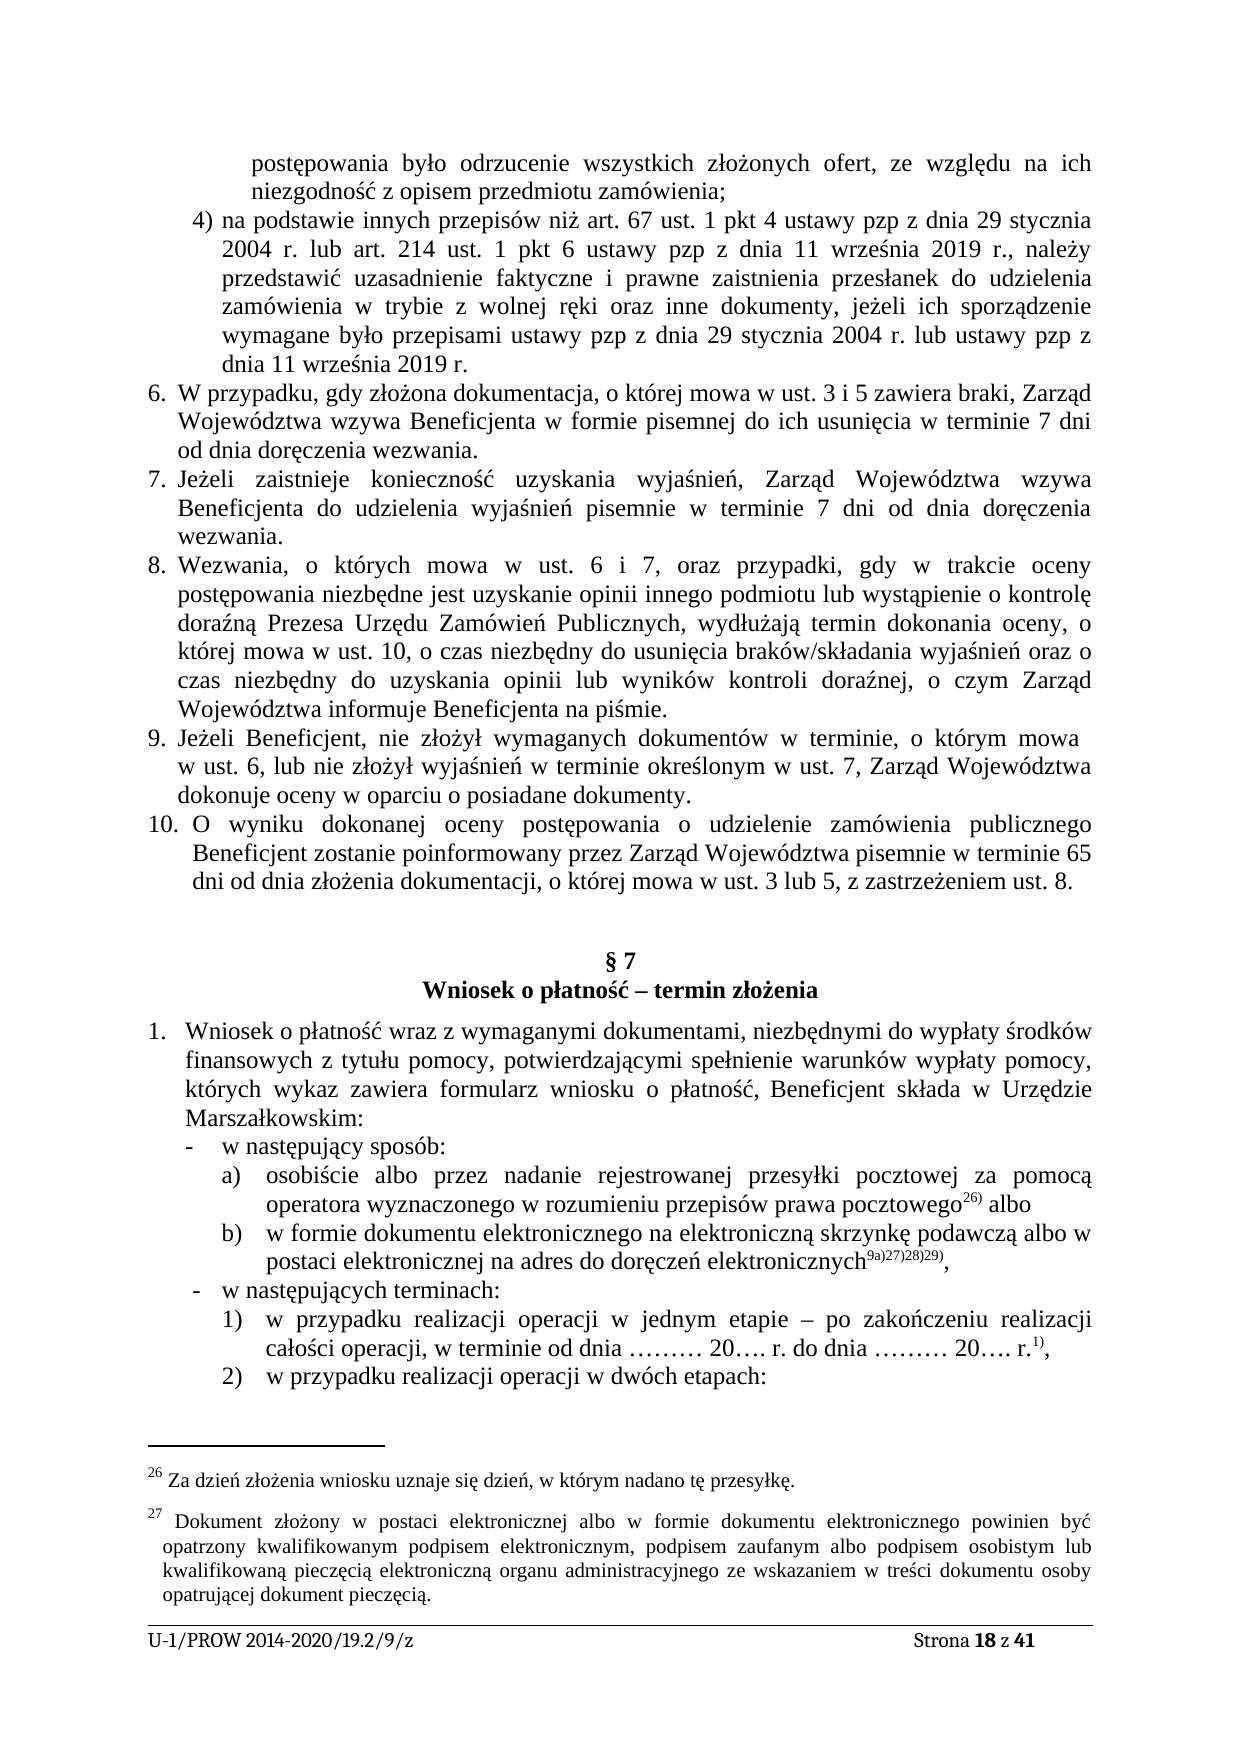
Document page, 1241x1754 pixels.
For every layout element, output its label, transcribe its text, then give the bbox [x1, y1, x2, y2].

text Wniosek o płatność – termin złożenia [148, 975, 1093, 1004]
list W przypadku, gdy złożona dokumentacja, o której mowa w ust. 3 i 5 zawiera braki, Zarząd Województwa wzywa Beneficjenta w formie pisemnej do ich usunięcia w terminie 7 dni od dnia doręczenia wezwania. [148, 378, 1093, 464]
list b) w formie dokumentu elektronicznego na elektroniczną skrzynkę podawczą albo w postaci elektronicznej na adres do doręczeń elektronicznych9a)))), [221, 1218, 1093, 1275]
list na podstawie innych przepisów niż art. 67 ust. 1 pkt 4 ustawy pzp z dnia 29 stycznia 2004 r. lub art. 214 ust. 1 pkt 6 ustawy pzp z dnia 11 września 2019 r., należy przedstawić uzasadnienie faktyczne i prawne zaistnienia przesłanek do udzielenia zamówienia w trybie z wolnej ręki oraz inne dokumenty, jeżeli ich sporządzenie wymagane było przepisami ustawy pzp z dnia 29 stycznia 2004 r. lub ustawy pzp z dnia 11 września 2019 r. [192, 205, 1093, 378]
list O wyniku dokonanej oceny postępowania o udzielenie zamówienia publicznego Beneficjent zostanie poinformowany przez Zarząd Województwa pisemnie w terminie 65 dni od dnia złożenia dokumentacji, o której mowa w ust. 3 lub 5, z zastrzeżeniem ust. 8. [148, 809, 1093, 895]
list 1) w przypadku realizacji operacji w jednym etapie – po zakończeniu realizacji całości operacji, w terminie od dnia ……… 20…. r. do dnia ……… 20…. r.1), [222, 1304, 1093, 1361]
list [222, 148, 1093, 205]
list Wezwania, o których mowa w ust. 6 i 7, oraz przypadki, gdy w trakcie oceny postępowania niezbędne jest uzyskanie opinii innego podmiotu lub wystąpienie o kontrolę doraźną Prezesa Urzędu Zamówień Publicznych, wydłużają termin dokonania oceny, o której mowa w ust. 10, o czas niezbędny do usunięcia braków/składania wyjaśnień oraz o czas niezbędny do uzyskania opinii lub wyników kontroli doraźnej, o czym Zarząd Województwa informuje Beneficjenta na piśmie. [148, 550, 1093, 723]
list Jeżeli Beneficjent, nie złożył wymaganych dokumentów w terminie, o którym mowa w ust. 6, lub nie złożył wyjaśnień w terminie określonym w ust. 7, Zarząd Województwa dokonuje oceny w oparciu o posiadane dokumenty. [148, 723, 1093, 809]
list a) osobiście albo przez nadanie rejestrowanej przesyłki pocztowej za pomocą operatora wyznaczonego w rozumieniu przepisów prawa pocztowego) albo [221, 1160, 1093, 1218]
list § 7 [148, 946, 1093, 975]
list Jeżeli zaistnieje konieczność uzyskania wyjaśnień, Zarząd Województwa wzywa Beneficjenta do udzielenia wyjaśnień pisemnie w terminie 7 dni od dnia doręczenia wezwania. [148, 464, 1093, 550]
list Wniosek o płatność wraz z wymaganymi dokumentami, niezbędnymi do wypłaty środków finansowych z tytułu pomocy, potwierdzającymi spełnienie warunków wypłaty pomocy, których wykaz zawiera formularz wniosku o płatność, Beneficjent składa w Urzędzie Marszałkowskim: [148, 1016, 1093, 1131]
list - w następujący sposób: [185, 1131, 1093, 1160]
list - w następujących terminach: [192, 1275, 1093, 1304]
list 2) w przypadku realizacji operacji w dwóch etapach: [192, 1361, 1093, 1390]
